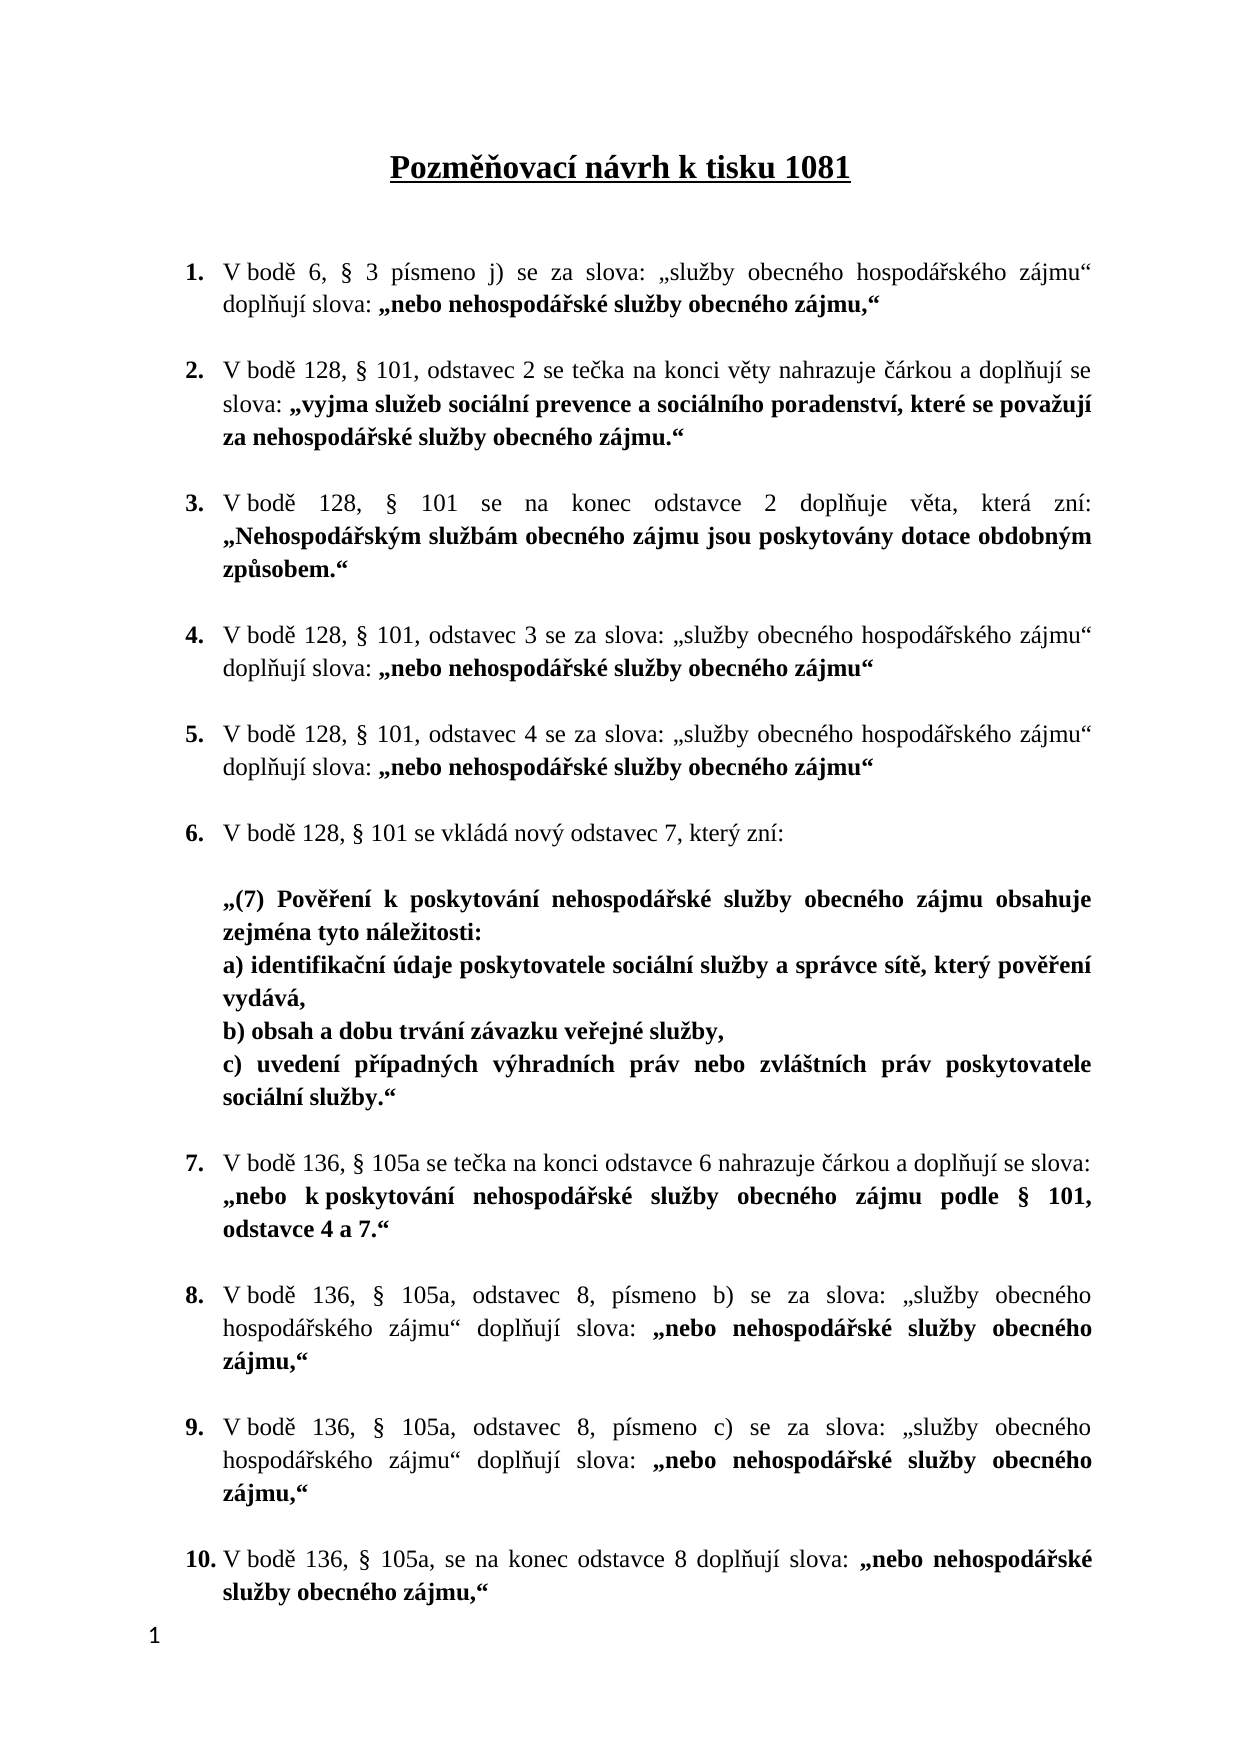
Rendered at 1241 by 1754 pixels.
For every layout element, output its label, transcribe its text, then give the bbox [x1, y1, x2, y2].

list V bodě 128, § 101, odstavec 3 se za slova: „služby obecného hospodářského zájmu“ doplňují slova: „nebo nehospodářské služby obecného zájmu“ [185, 620, 1093, 682]
list a) identifikační údaje poskytovatele sociální služby a správce sítě, který pověření vydává, [223, 950, 1093, 1012]
list V bodě 6, § 3 písmeno j) se za slova: „služby obecného hospodářského zájmu“ doplňují slova: „nebo nehospodářské služby obecného zájmu,“ [185, 257, 1093, 318]
list V bodě 136, § 105a, se na konec odstavce 8 doplňují slova: „nebo nehospodářské služby obecného zájmu,“ [185, 1544, 1093, 1606]
list b) obsah a dobu trvání závazku veřejné služby, [223, 1016, 1093, 1045]
text Pozměňovací návrh k tisku 1081 [148, 148, 1093, 186]
list „(7) Pověření k poskytování nehospodářské služby obecného zájmu obsahuje zejména tyto náležitosti: [223, 884, 1093, 946]
list V bodě 128, § 101 se vkládá nový odstavec 7, který zní: [185, 818, 1093, 847]
list V bodě 136, § 105a se tečka na konci odstavce 6 nahrazuje čárkou a doplňují se slova: „nebo k poskytování nehospodářské služby obecného zájmu podle § 101, odstavce 4 a 7.“ [185, 1148, 1093, 1243]
list V bodě 136, § 105a, odstavec 8, písmeno b) se za slova: „služby obecného hospodářského zájmu“ doplňují slova: „nebo nehospodářské služby obecného zájmu,“ [185, 1280, 1093, 1375]
list V bodě 136, § 105a, odstavec 8, písmeno c) se za slova: „služby obecného hospodářského zájmu“ doplňují slova: „nebo nehospodářské služby obecného zájmu,“ [185, 1412, 1093, 1507]
list c) uvedení případných výhradních práv nebo zvláštních práv poskytovatele sociální služby.“ [223, 1049, 1093, 1111]
list V bodě 128, § 101, odstavec 2 se tečka na konci věty nahrazuje čárkou a doplňují se slova: „vyjma služeb sociální prevence a sociálního poradenství, které se považují za nehospodářské služby obecného zájmu.“ [185, 356, 1093, 450]
list V bodě 128, § 101, odstavec 4 se za slova: „služby obecného hospodářského zájmu“ doplňují slova: „nebo nehospodářské služby obecného zájmu“ [185, 719, 1093, 781]
list V bodě 128, § 101 se na konec odstavce 2 doplňuje věta, která zní: „Nehospodářským službám obecného zájmu jsou poskytovány dotace obdobným způsobem.“ [185, 488, 1093, 582]
